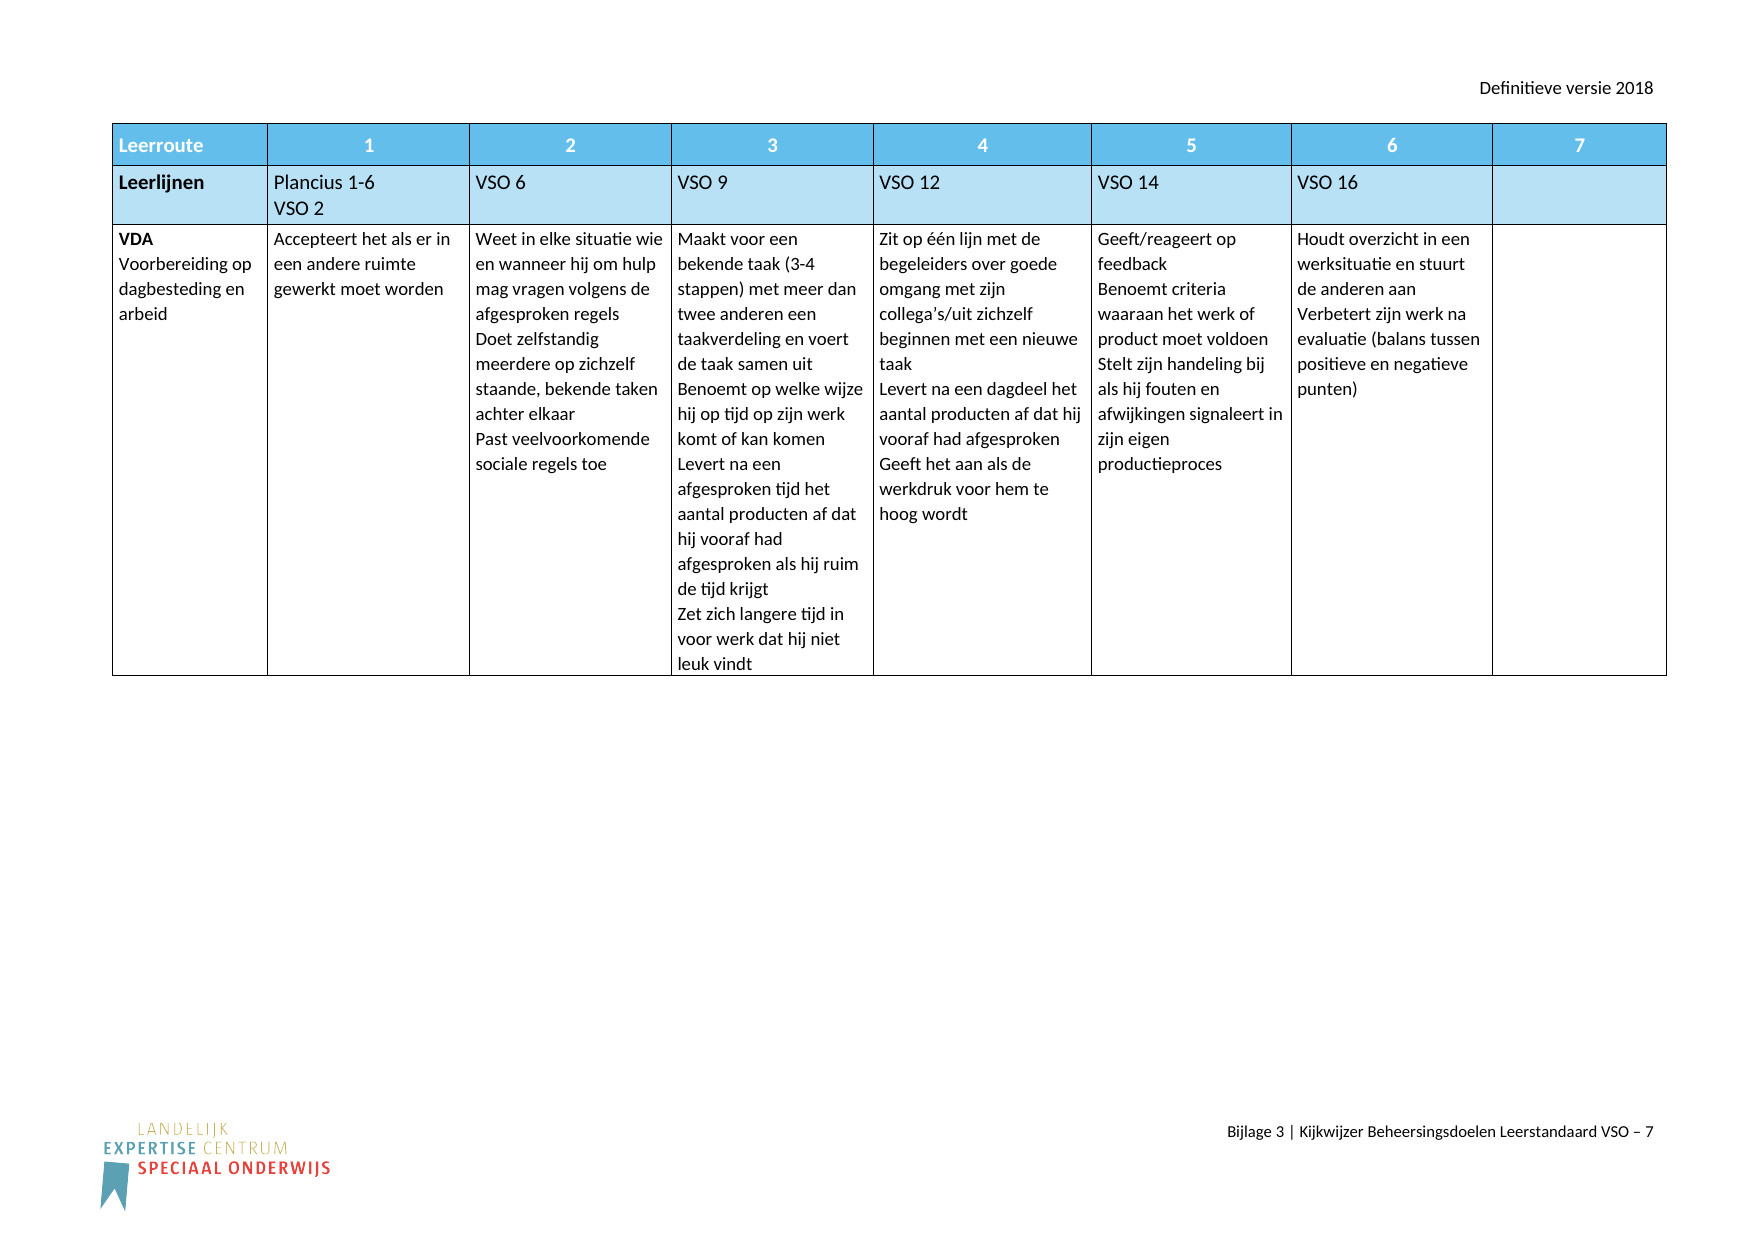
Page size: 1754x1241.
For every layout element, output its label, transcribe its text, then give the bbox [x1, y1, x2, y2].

table_cell Leerlijnen [113, 166, 267, 224]
table_header 4 [874, 124, 1091, 165]
table_header 5 [1092, 124, 1291, 165]
table_cell Accepteert het als er in een andere ruimte gewerkt moet worden [268, 225, 469, 675]
table_cell VSO 6 [470, 166, 671, 224]
table_cell VDA Voorbereiding op dagbesteding en arbeid [113, 225, 267, 675]
table_cell VSO 9 [672, 166, 873, 224]
table_cell Geeft/reageert op feedback Benoemt criteria waaraan het werk of product moet voldoen Stelt zijn handeling bij als hij fouten en afwijkingen signaleert in zijn eigen productieproces [1092, 225, 1291, 675]
table_cell Zit op één lijn met de begeleiders over goede omgang met zijn collega’s/uit zichzelf beginnen met een nieuwe taak Levert na een dagdeel het aantal producten af dat hij vooraf had afgesproken Geeft het aan als de werkdruk voor hem te hoog wordt [874, 225, 1091, 675]
table_header 1 [268, 124, 469, 165]
table_header Leerroute [113, 124, 267, 165]
table_cell [1493, 225, 1666, 675]
table_header 3 [672, 124, 873, 165]
table_cell VSO 14 [1092, 166, 1291, 224]
table_cell Plancius 1-6 VSO 2 [268, 166, 469, 224]
table_cell VSO 16 [1292, 166, 1492, 224]
table_header 7 [1493, 124, 1666, 165]
table_cell Weet in elke situatie wie en wanneer hij om hulp mag vragen volgens de afgesproken regels Doet zelfstandig meerdere op zichzelf staande, bekende taken achter elkaar Past veelvoorkomende sociale regels toe [470, 225, 671, 675]
table_header 2 [470, 124, 671, 165]
table_cell Maakt voor een bekende taak (3-4 stappen) met meer dan twee anderen een taakverdeling en voert de taak samen uit Benoemt op welke wijze hij op tijd op zijn werk komt of kan komen Levert na een afgesproken tijd het aantal producten af dat hij vooraf had afgesproken als hij ruim de tijd krijgt Zet zich langere tijd in voor werk dat hij niet leuk vindt [672, 225, 873, 675]
table_cell [1493, 166, 1666, 224]
picture [100, 1123, 330, 1212]
table_cell VSO 12 [874, 166, 1091, 224]
table_cell Houdt overzicht in een werksituatie en stuurt de anderen aan Verbetert zijn werk na evaluatie (balans tussen positieve en negatieve punten) [1292, 225, 1492, 675]
table_header 6 [1292, 124, 1492, 165]
